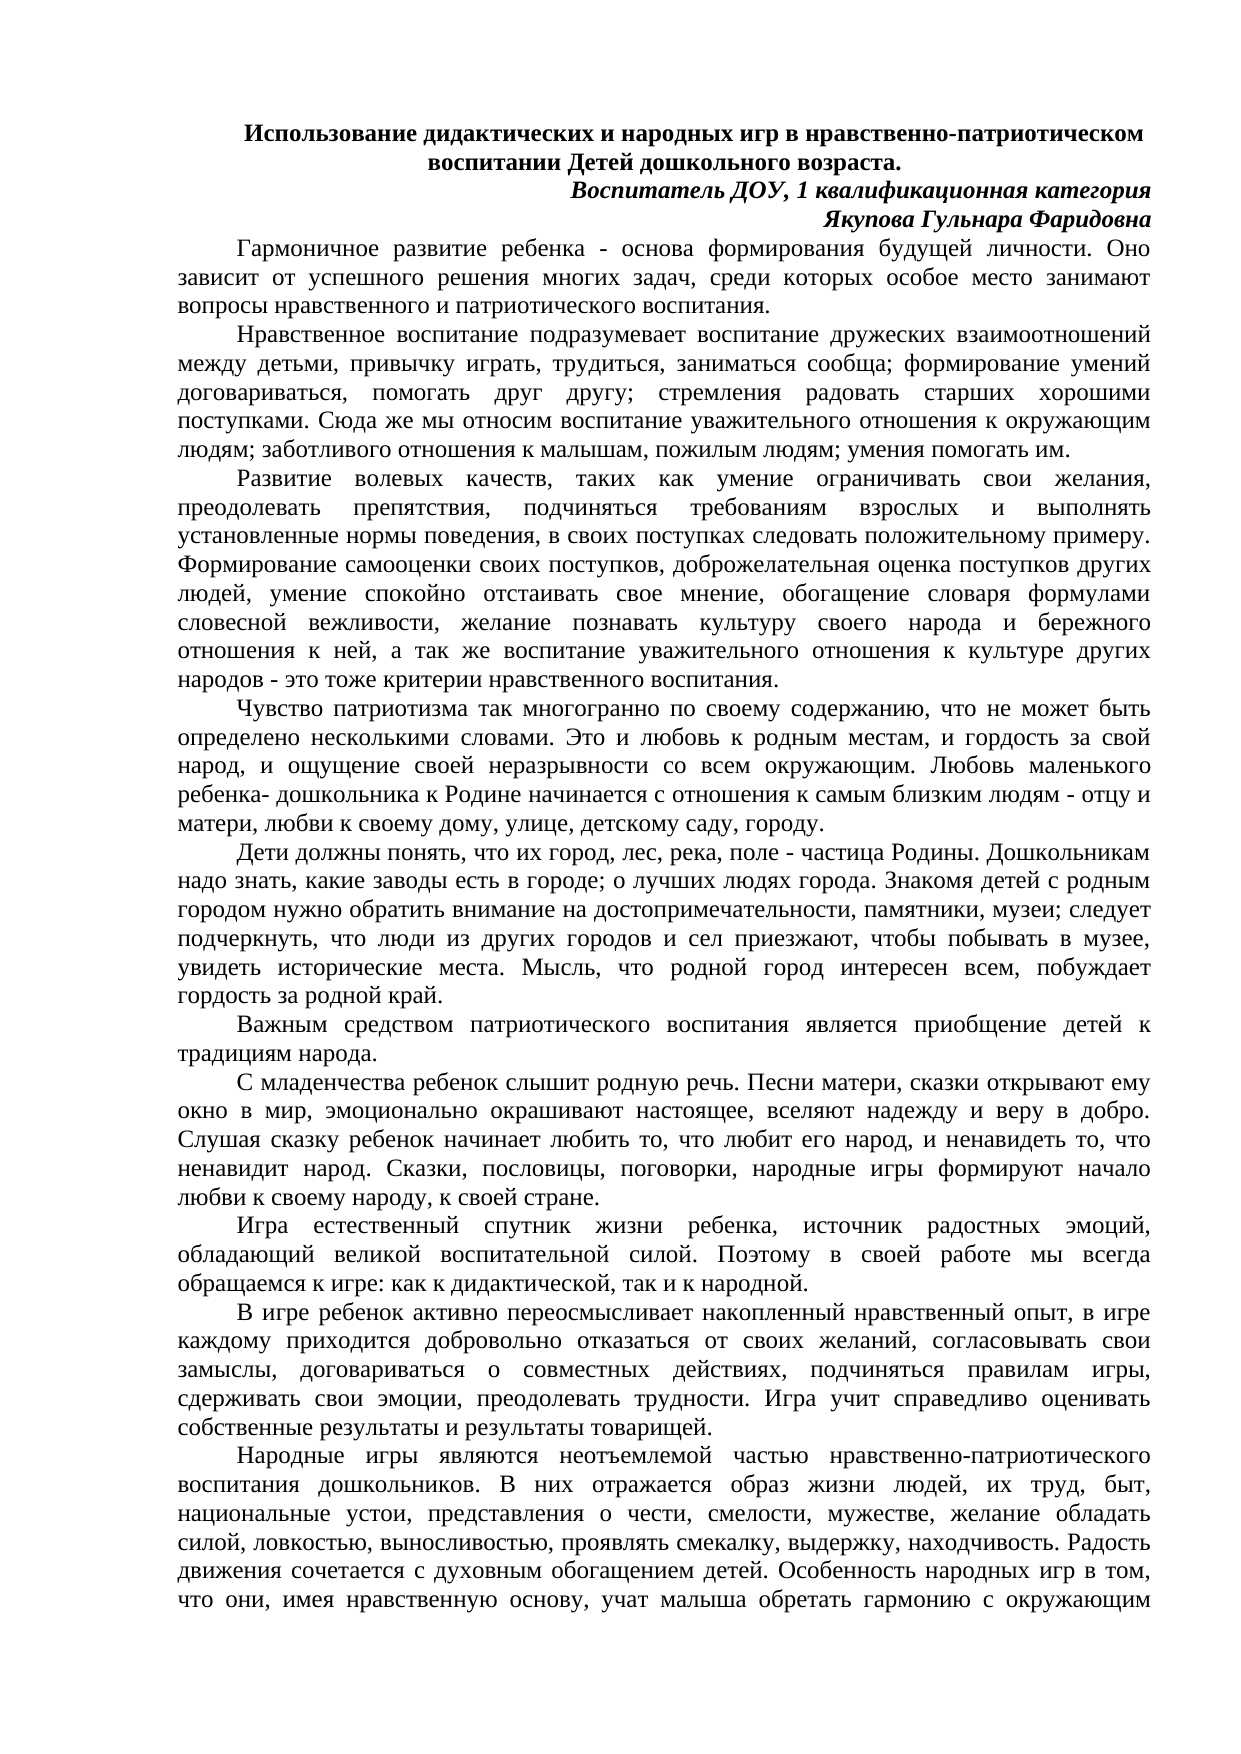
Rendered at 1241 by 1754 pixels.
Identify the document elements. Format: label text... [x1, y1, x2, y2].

text Использование дидактических и народных игр в нравственно-патриотическом воспитании Детей дошкольного возраста. [177, 118, 1152, 176]
text Якупова Гульнара Фаридовна [177, 204, 1152, 233]
text Чувство патриотизма так многогранно по своему содержанию, что не может быть определено несколькими словами. Это и любовь к родным местам, и гордость за свой народ, и ощущение своей неразрывности со всем окружающим. Любовь маленького ребенка- дошкольника к Родине начинается с отношения к самым близким людям - отцу и матери, любви к своему дому, улице, детскому саду, городу. [177, 693, 1152, 837]
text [177, 1441, 1152, 1613]
text Воспитатель ДОУ, 1 квалификационная категория [177, 176, 1152, 204]
text Развитие волевых качеств, таких как умение ограничивать свои желания, преодолевать препятствия, подчиняться требованиям взрослых и выполнять установленные нормы поведения, в своих поступках следовать положительному примеру. Формирование самооценки своих поступков, доброжелательная оценка поступков других людей, умение спокойно отстаивать свое мнение, обогащение словаря формулами словесной вежливости, желание познавать культуру своего народа и бережного отношения к ней, а так же воспитание уважительного отношения к культуре других народов - это тоже критерии нравственного воспитания. [177, 463, 1152, 693]
text Дети должны понять, что их город, лес, река, поле - частица Родины. Дошкольникам надо знать, какие заводы есть в городе; о лучших людях города. Знакомя детей с родным городом нужно обратить внимание на достопримечательности, памятники, музеи; следует подчеркнуть, что люди из других городов и сел приезжают, чтобы побывать в музее, увидеть исторические места. Мысль, что родной город интересен всем, побуждает гордость за родной край. [177, 837, 1152, 1009]
text В игре ребенок активно переосмысливает накопленный нравственный опыт, в игре каждому приходится добровольно отказаться от своих желаний, согласовывать свои замыслы, договариваться о совместных действиях, подчиняться правилам игры, сдерживать свои эмоции, преодолевать трудности. Игра учит справедливо оценивать собственные результаты и результаты товарищей. [177, 1297, 1152, 1441]
text Гармоничное развитие ребенка - основа формирования будущей личности. Оно зависит от успешного решения многих задач, среди которых особое место занимают вопросы нравственного и патриотического воспитания. [177, 233, 1152, 319]
text Важным средством патриотического воспитания является приобщение детей к традициям народа. [177, 1009, 1152, 1067]
text С младенчества ребенок слышит родную речь. Песни матери, сказки открывают ему окно в мир, эмоционально окрашивают настоящее, вселяют надежду и веру в добро. Слушая сказку ребенок начинает любить то, что любит его народ, и ненавидеть то, что ненавидит народ. Сказки, пословицы, поговорки, народные игры формируют начало любви к своему народу, к своей стране. [177, 1067, 1152, 1211]
text Нравственное воспитание подразумевает воспитание дружеских взаимоотношений между детьми, привычку играть, трудиться, заниматься сообща; формирование умений договариваться, помогать друг другу; стремления радовать старших хорошими поступками. Сюда же мы относим воспитание уважительного отношения к окружающим людям; заботливого отношения к малышам, пожилым людям; умения помогать им. [177, 319, 1152, 463]
text Игра естественный спутник жизни ребенка, источник радостных эмоций, обладающий великой воспитательной силой. Поэтому в своей работе мы всегда обращаемся к игре: как к дидактической, так и к народной. [177, 1211, 1152, 1297]
